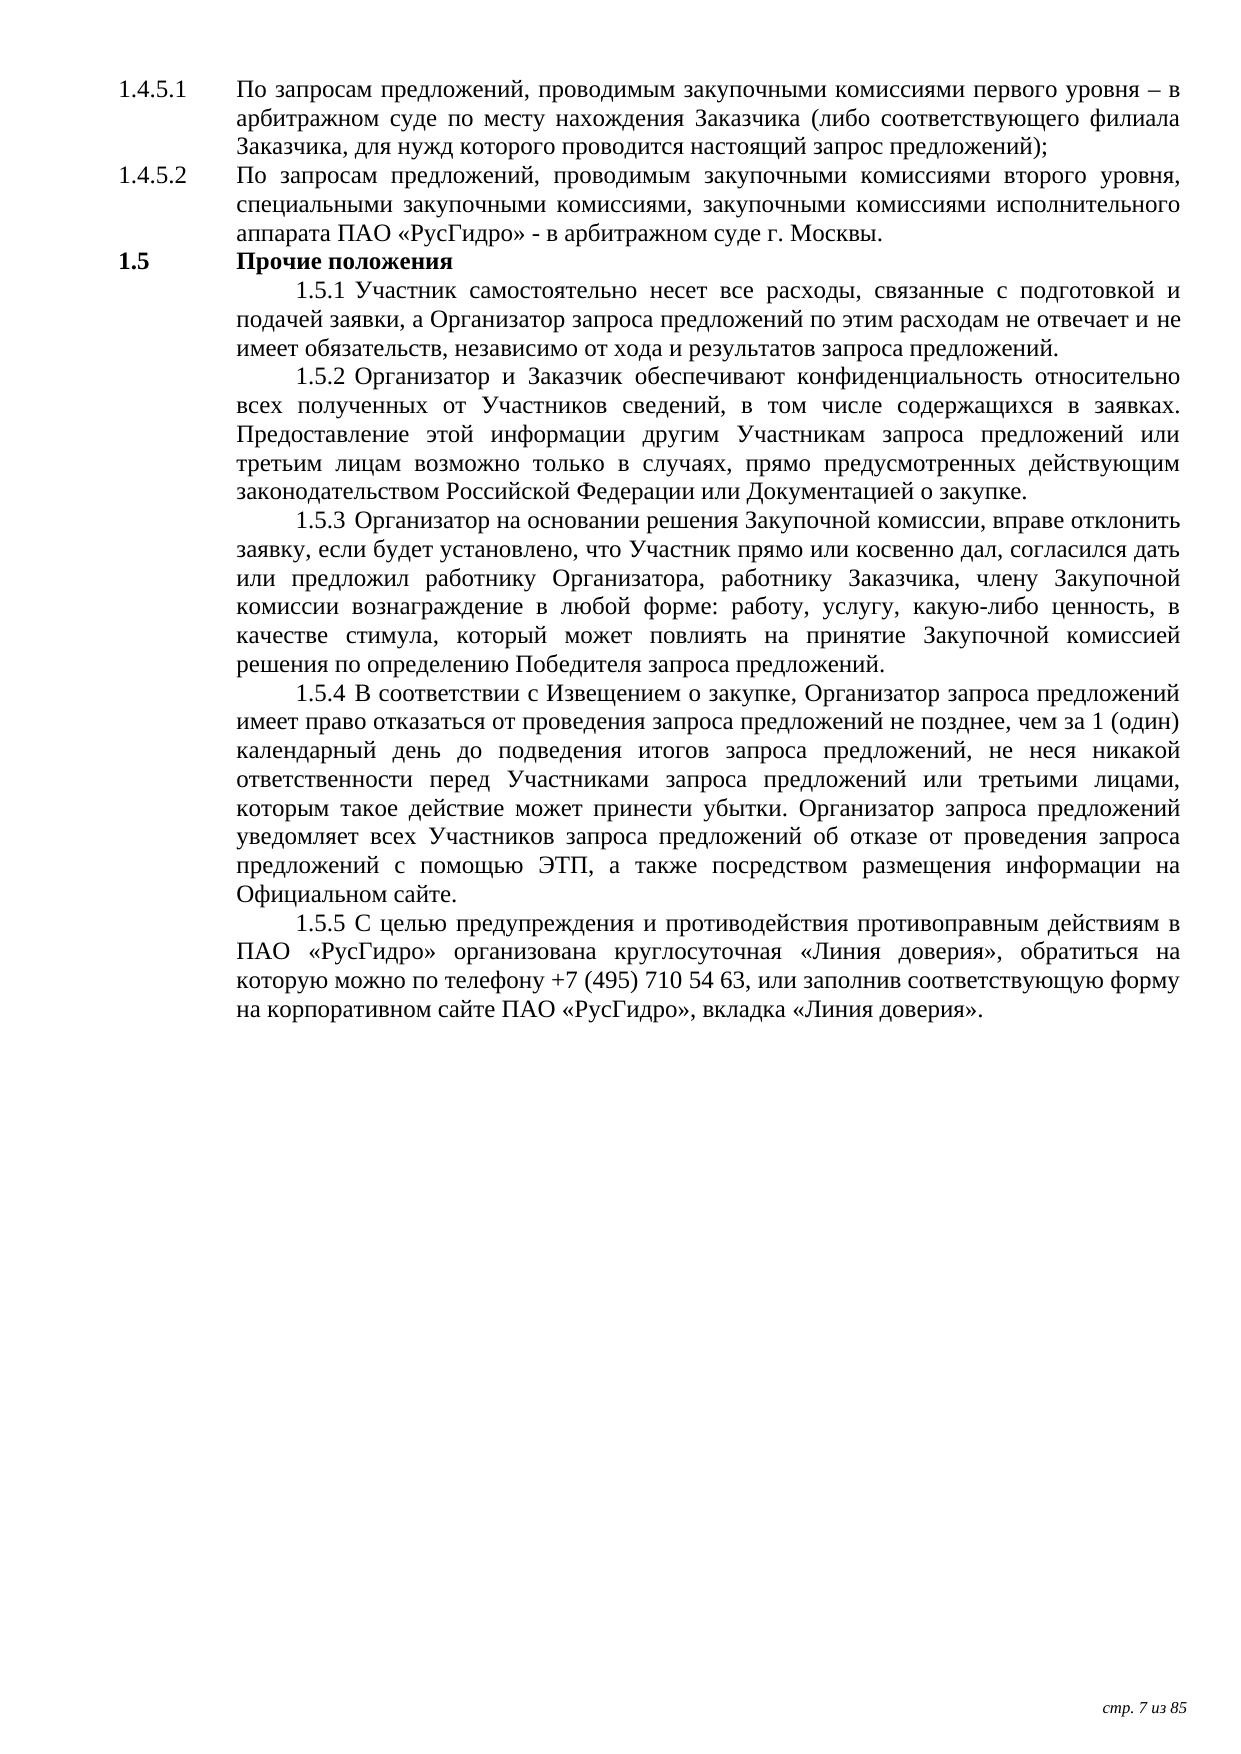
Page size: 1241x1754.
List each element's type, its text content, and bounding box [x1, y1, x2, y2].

subtitle Прочие положения [118, 246, 1181, 275]
text Участник самостоятельно несет все расходы, связанные с подготовкой и подачей заявки, а Организатор запроса предложений по этим расходам не отвечает и не имеет обязательств, независимо от хода и результатов запроса предложений. [236, 275, 1181, 361]
text По запросам предложений, проводимым закупочными комиссиями второго уровня, специальными закупочными комиссиями, закупочными комиссиями исполнительного аппарата ПАО «РусГидро» - в арбитражном суде г. Москвы. [118, 160, 1181, 246]
text Организатор на основании решения Закупочной комиссии, вправе отклонить заявку, если будет установлено, что Участник прямо или косвенно дал, согласился дать или предложил работнику Организатора, работнику Заказчика, члену Закупочной комиссии вознаграждение в любой форме: работу, услугу, какую-либо ценность, в качестве стимула, который может повлиять на принятие Закупочной комиссией решения по определению Победителя запроса предложений. [236, 505, 1181, 678]
text В соответствии с Извещением о закупке, Организатор запроса предложений имеет право отказаться от проведения запроса предложений не позднее, чем за 1 (один) календарный день до подведения итогов запроса предложений, не неся никакой ответственности перед Участниками запроса предложений или третьими лицами, которым такое действие может принести убытки. Организатор запроса предложений уведомляет всех Участников запроса предложений об отказе от проведения запроса предложений с помощью ЭТП, а также посредством размещения информации на Официальном сайте. [236, 678, 1181, 908]
text С целью предупреждения и противодействия противоправным действиям в ПАО «РусГидро» организована круглосуточная «Линия доверия», обратиться на которую можно по телефону +7 (495) 710 54 63, или заполнив соответствующую форму на корпоративном сайте ПАО «РусГидро», вкладка «Линия доверия». [236, 908, 1181, 1023]
text Организатор и Заказчик обеспечивают конфиденциальность относительно всех полученных от Участников сведений, в том числе содержащихся в заявках. Предоставление этой информации другим Участникам запроса предложений или третьим лицам возможно только в случаях, прямо предусмотренных действующим законодательством Российской Федерации или Документацией о закупке. [236, 361, 1181, 505]
text По запросам предложений, проводимым закупочными комиссиями первого уровня – в арбитражном суде по месту нахождения Заказчика (либо соответствующего филиала Заказчика, для нужд которого проводится настоящий запрос предложений); [118, 74, 1181, 160]
